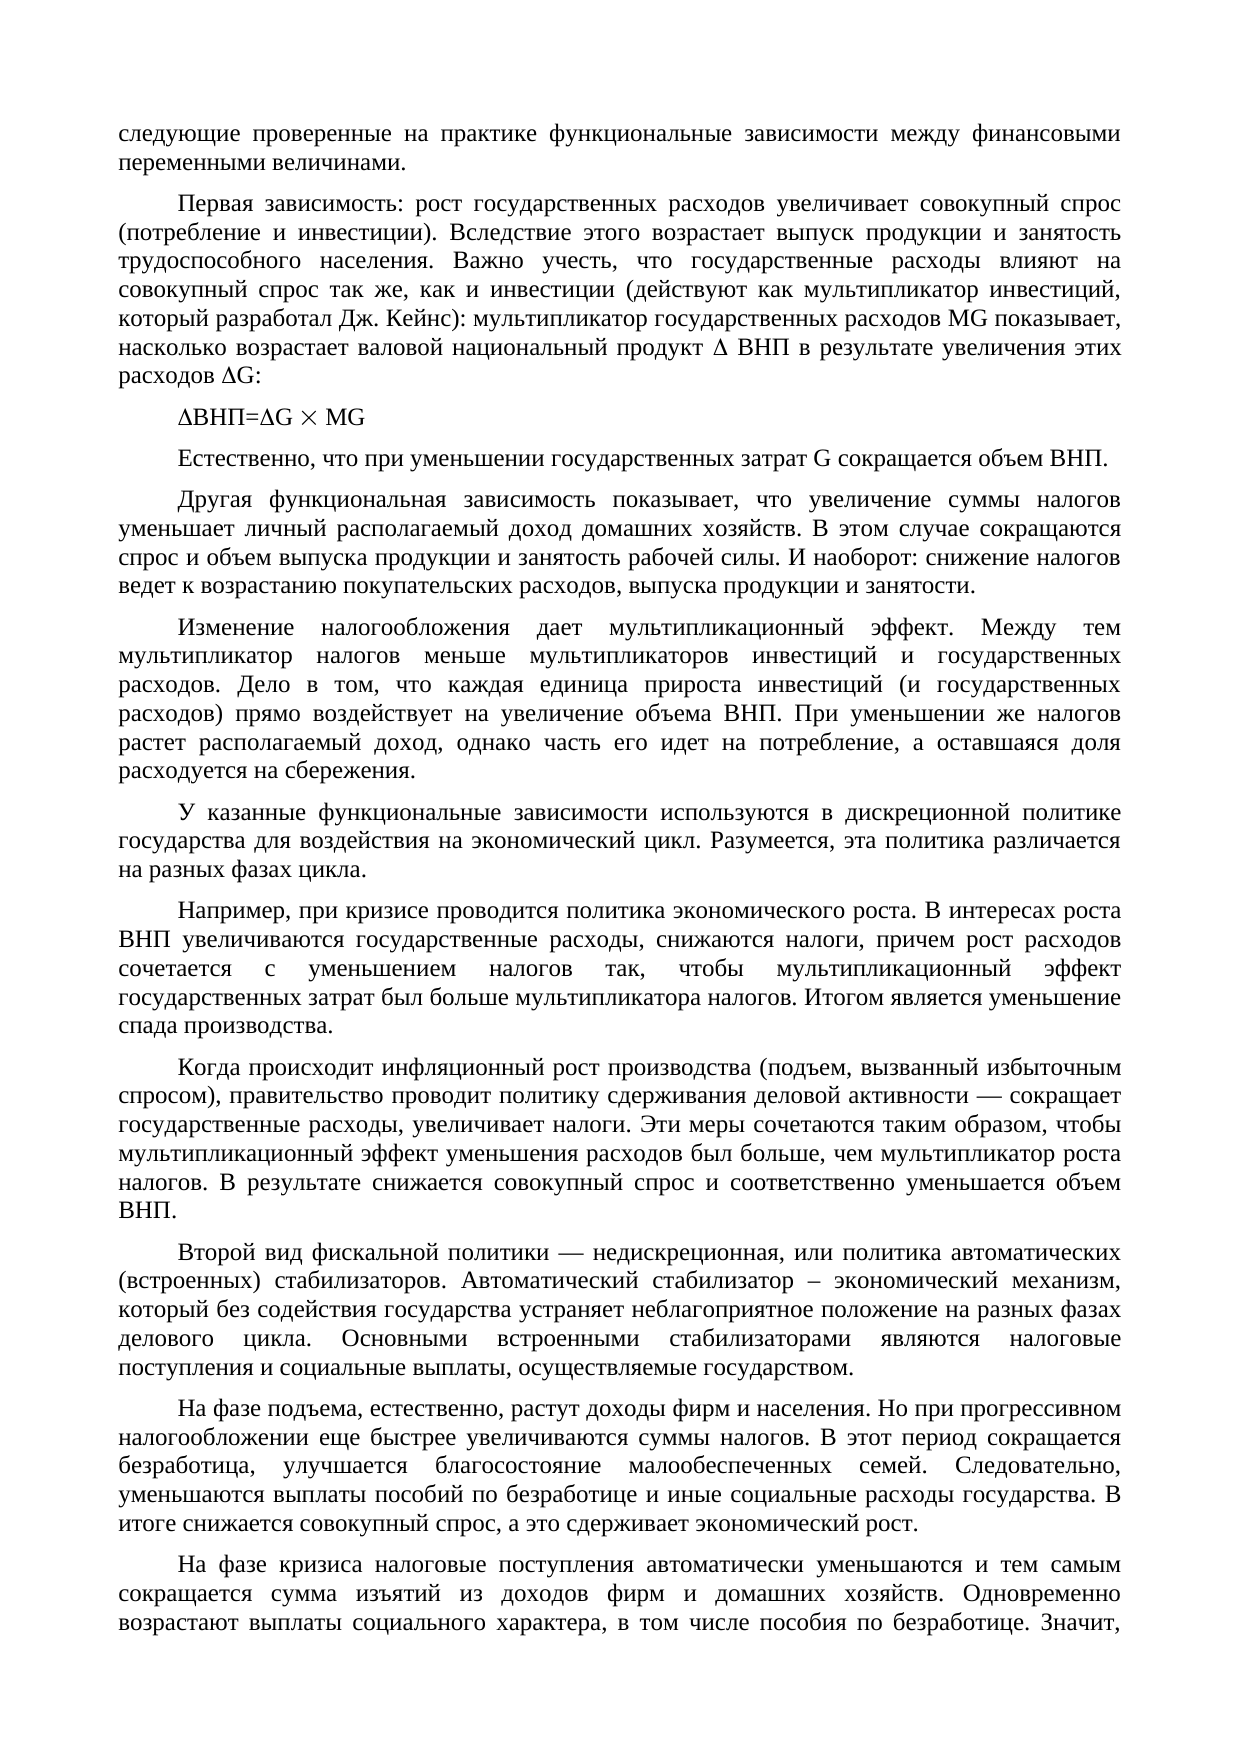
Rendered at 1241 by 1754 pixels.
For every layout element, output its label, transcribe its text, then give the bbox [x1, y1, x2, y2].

text ВНП=G MG [118, 402, 1122, 431]
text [118, 1549, 1122, 1636]
text У казанные функциональные зависимости используются в дискреционной политике государства для воздействия на экономический цикл. Разумеется, эта политика различается на разных фазах цикла. [118, 797, 1122, 883]
text На фазе подъема, естественно, растут доходы фирм и населения. Но при прогрессивном налогообложении еще быстрее увеличиваются суммы налогов. В этот период сокращается безработица, улучшается благосостояние малообеспеченных семей. Следовательно, уменьшаются выплаты пособий по безработице и иные социальные расходы государства. В итоге снижается совокупный спрос, а это сдерживает экономический рост. [118, 1393, 1122, 1537]
text Естественно, что при уменьшении государственных затрат G сокращается объем ВНП. [118, 443, 1122, 472]
text Другая функциональная зависимость показывает, что увеличение суммы налогов уменьшает личный располагаемый доход домашних хозяйств. В этом случае сокращаются спрос и объем выпуска продукции и занятость рабочей силы. И наоборот: снижение налогов ведет к возрастанию покупательских расходов, выпуска продукции и занятости. [118, 484, 1122, 599]
text Первая зависимость: рост государственных расходов увеличивает совокупный спрос (потребление и инвестиции). Вследствие этого возрастает выпуск продукции и занятость трудоспособного населения. Важно учесть, что государственные расходы влияют на совокупный спрос так же, как и инвестиции (действуют как мультипликатор инвестиций, который разработал Дж. Кейнс): мультипликатор государственных расходов МG показывает, насколько возрастает валовой национальный продукт ВНП в результате увеличения этих расходов G: [118, 188, 1122, 389]
text Изменение налогообложения дает мультипликационный эффект. Между тем мультипликатор налогов меньше мультипликаторов инвестиций и государственных расходов. Дело в том, что каждая единица прироста инвестиций (и государственных расходов) прямо воздействует на увеличение объема ВНП. При уменьшении же налогов растет располагаемый доход, однако часть его идет на потребление, а оставшаяся доля расходуется на сбережения. [118, 612, 1122, 784]
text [118, 118, 1122, 176]
text Например, при кризисе проводится политика экономического роста. В интересах роста ВНП увеличиваются государственные расходы, снижаются налоги, причем рост расходов сочетается с уменьшением налогов так, чтобы мультипликационный эффект государственных затрат был больше мультипликатора налогов. Итогом является уменьшение спада производства. [118, 896, 1122, 1039]
text Когда происходит инфляционный рост производства (подъем, вызванный избыточным спросом), правительство проводит политику сдерживания деловой активности — сокращает государственные расходы, увеличивает налоги. Эти меры сочетаются таким образом, чтобы мультипликационный эффект уменьшения расходов был больше, чем мультипликатор роста налогов. В результате снижается совокупный спрос и соответственно уменьшается объем ВНП. [118, 1052, 1122, 1224]
text Второй вид фискальной политики — недискреционная, или политика автоматических (встроенных) стабилизаторов. Автоматический стабилизатор – экономический механизм, который без содействия государства устраняет неблагоприятное положение на разных фазах делового цикла. Основными встроенными стабилизаторами являются налоговые поступления и социальные выплаты, осуществляемые государством. [118, 1237, 1122, 1381]
